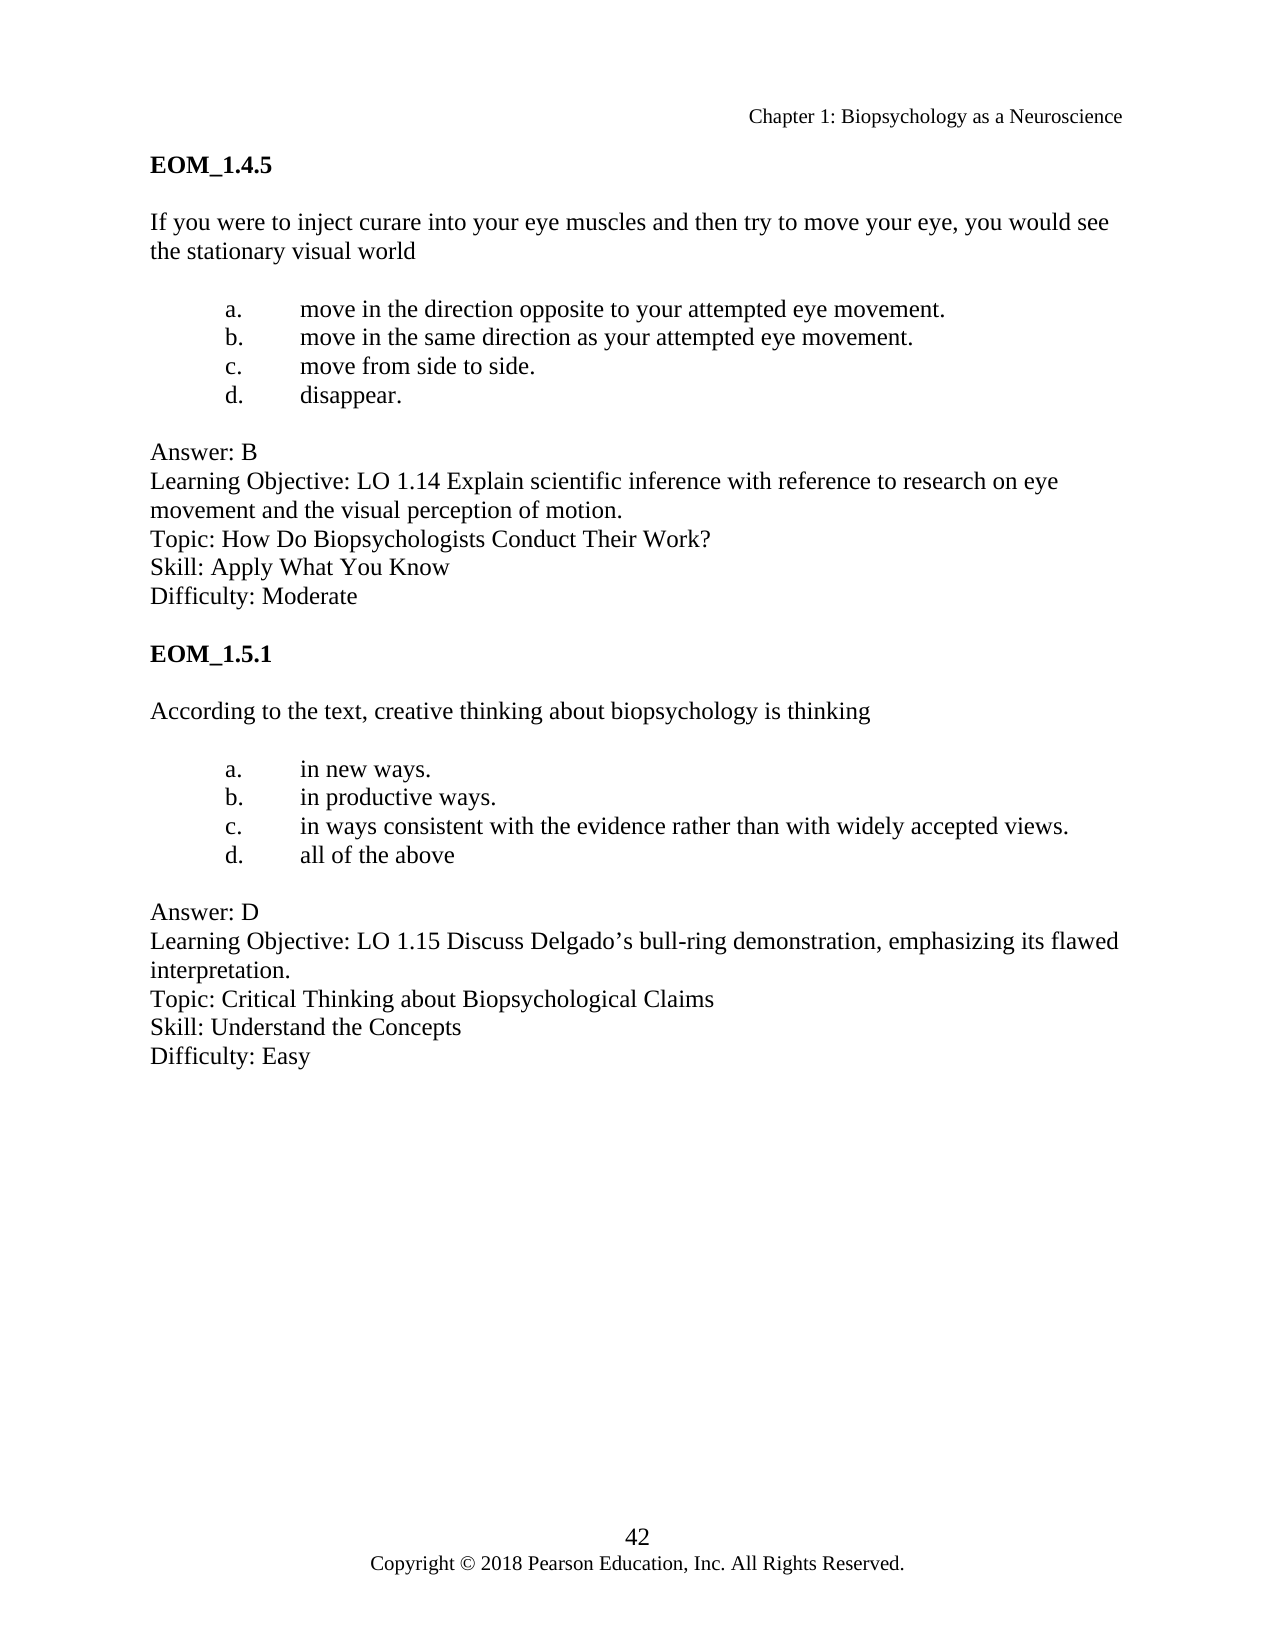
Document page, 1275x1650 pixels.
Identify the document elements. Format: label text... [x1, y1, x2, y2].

text a. move in the direction opposite to your attempted eye movement. [225, 294, 1125, 322]
text c. move from side to side. [225, 351, 1125, 380]
text Learning Objective: LO 1.15 Discuss Delgado’s bull-ring demonstration, emphasizing its flawed interpretation. [150, 926, 1125, 984]
text If you were to inject curare into your eye muscles and then try to move your eye, you would see the stationary visual world [150, 207, 1125, 265]
text a. in new ways. [225, 754, 1125, 782]
text Skill: Understand the Concepts [150, 1012, 1125, 1041]
text b. in productive ways. [225, 782, 1125, 811]
text d. all of the above [225, 840, 1125, 869]
text Topic: How Do Biopsychologists Conduct Their Work? [150, 524, 1125, 552]
text b. move in the same direction as your attempted eye movement. [225, 322, 1125, 351]
text Answer: B [150, 437, 1125, 466]
text Learning Objective: LO 1.14 Explain scientific inference with reference to research on eye movement and the visual perception of motion. [150, 466, 1125, 524]
text Skill: Apply What You Know [150, 552, 1125, 581]
text EOM_1.4.5 [150, 150, 1125, 179]
text c. in ways consistent with the evidence rather than with widely accepted views. [225, 811, 1125, 840]
text Topic: Critical Thinking about Biopsychological Claims [150, 984, 1125, 1012]
text According to the text, creative thinking about biopsychology is thinking [150, 696, 1125, 725]
text Difficulty: Easy [150, 1041, 1125, 1070]
text EOM_1.5.1 [150, 639, 1125, 667]
text d. disappear. [225, 380, 1125, 409]
text Difficulty: Moderate [150, 581, 1125, 610]
text Answer: D [150, 897, 1125, 926]
